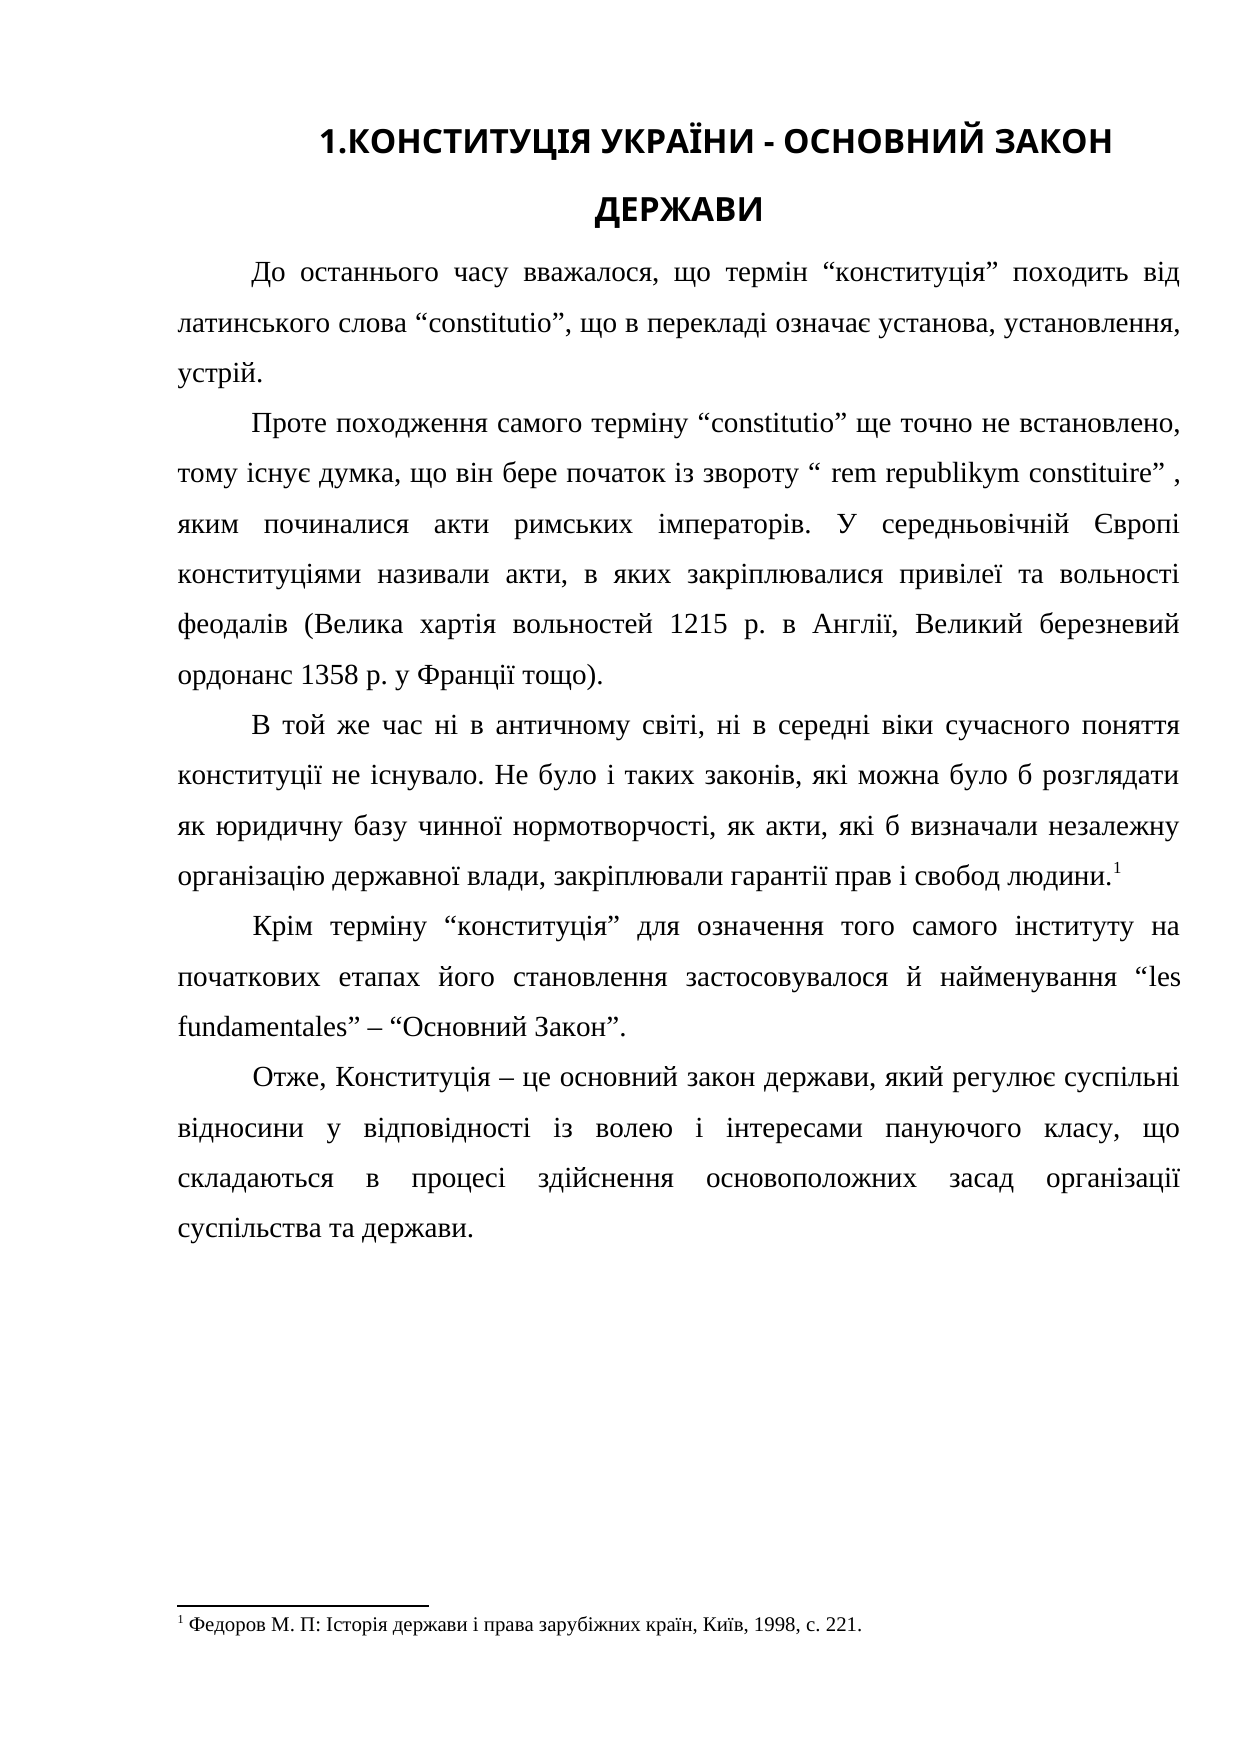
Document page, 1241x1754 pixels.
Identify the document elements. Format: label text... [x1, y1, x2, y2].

text Крім терміну “конституція” для означення того самого інституту на початкових етапах його становлення застосовувалося й найменування “les fundamentales” – “Основний Закон”. [177, 908, 1181, 1043]
text До останнього часу вважалося, що термін “конституція” походить від латинського слова “constitutio”, що в перекладі означає установа, установлення, устрій. [177, 254, 1181, 388]
text Отже, Конституція – це основний закон держави, який регулює суспільні відносини у відповідності із волею і інтересами пануючого класу, що складаються в процесі здійснення основоположних засад організації суспільства та держави. [177, 1059, 1181, 1244]
text Проте походження самого терміну “constitutio” ще точно не встановлено, тому існує думка, що він бере початок із звороту “ rem republikym constituire” , яким починалися акти римських імператорів. У середньовічній Європі конституціями називали акти, в яких закріплювалися привілеї та вольності феодалів (Велика хартія вольностей 1215 р. в Англії, Великий березневий ордонанс 1358 р. у Франції тощо). [177, 405, 1181, 690]
text 1.Конституція України - основний закон держави [177, 118, 1181, 232]
text В той же час ні в античному світі, ні в середні віки сучасного поняття конституції не існувало. Не було і таких законів, які можна було б розглядати як юридичну базу чинної нормотворчості, як акти, які б визначали незалежну організацію державної влади, закріплювали гарантії прав і свобод людини. [177, 707, 1181, 892]
